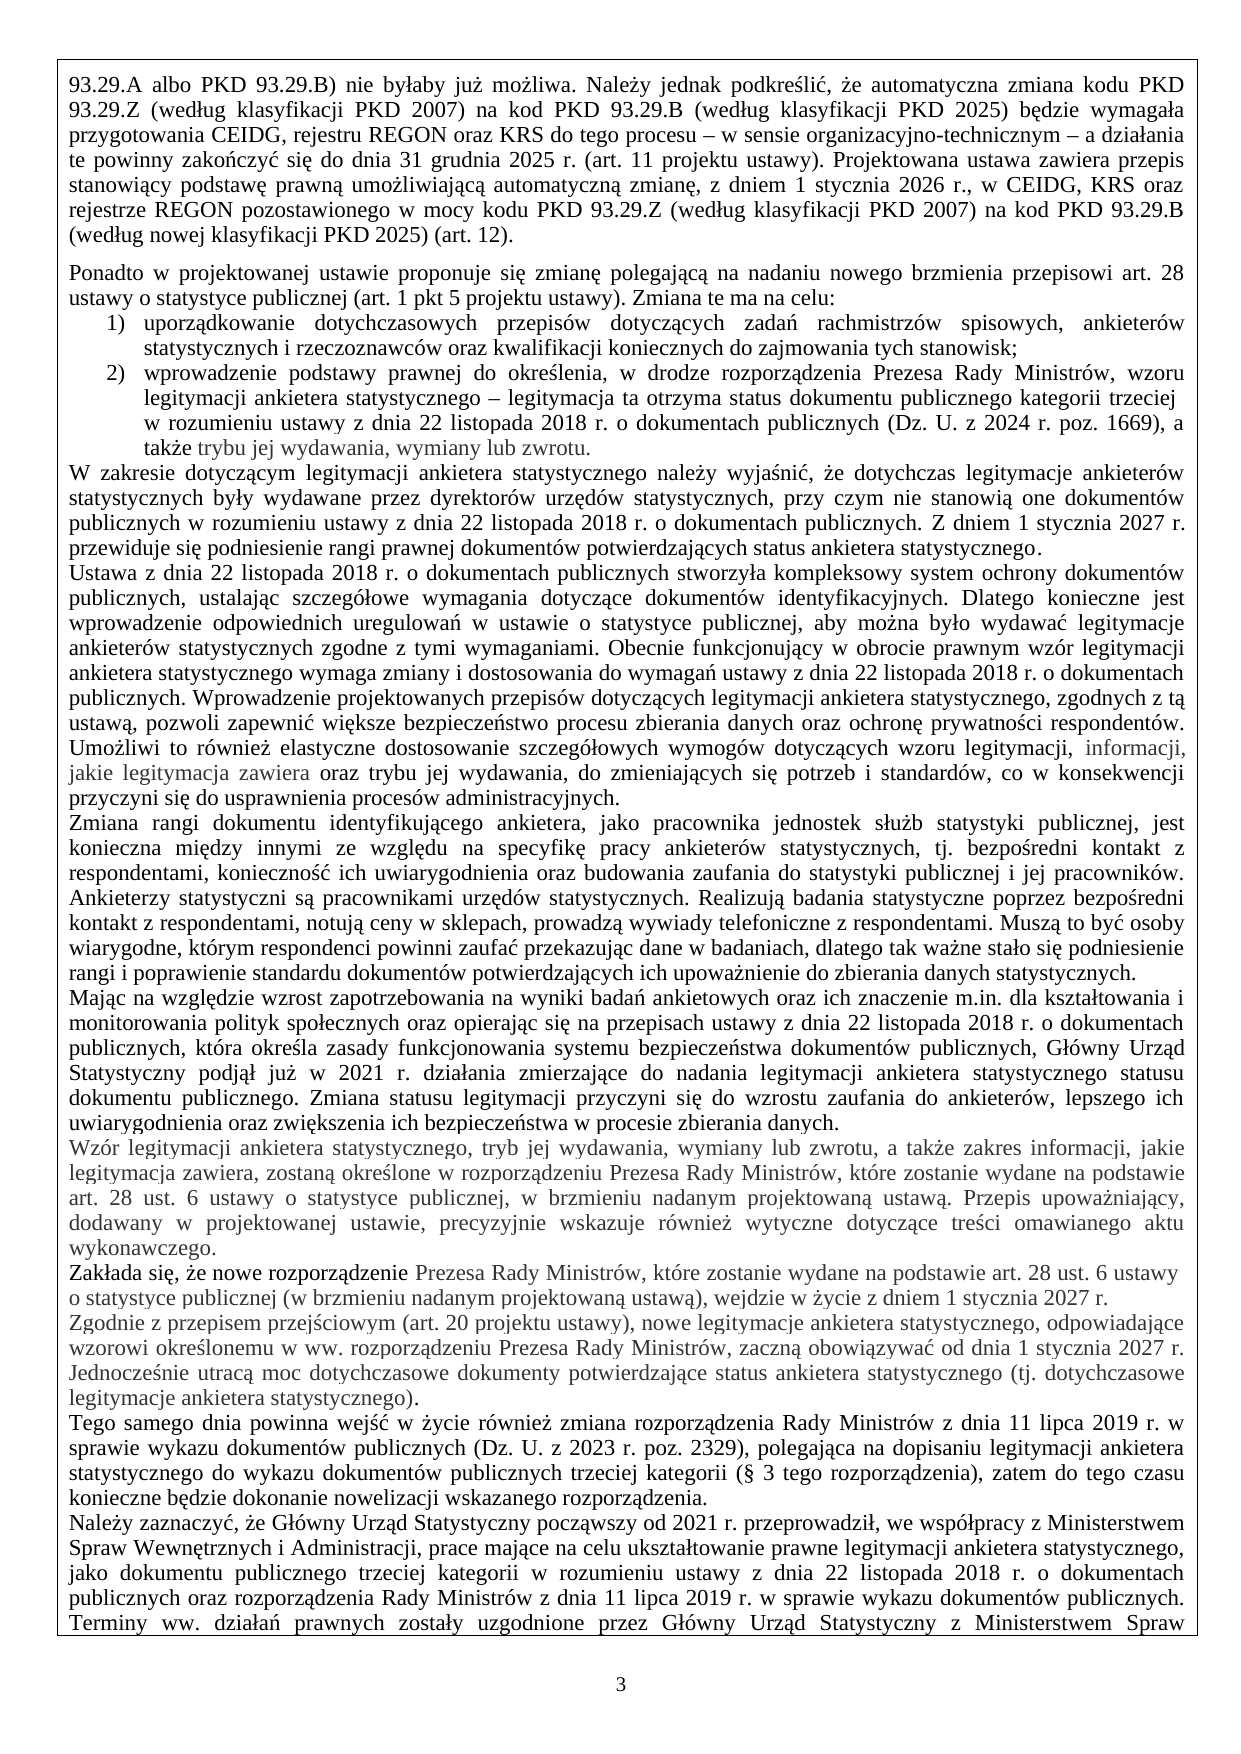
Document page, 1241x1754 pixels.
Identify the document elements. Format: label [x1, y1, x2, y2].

table_cell [58, 60, 1197, 1635]
